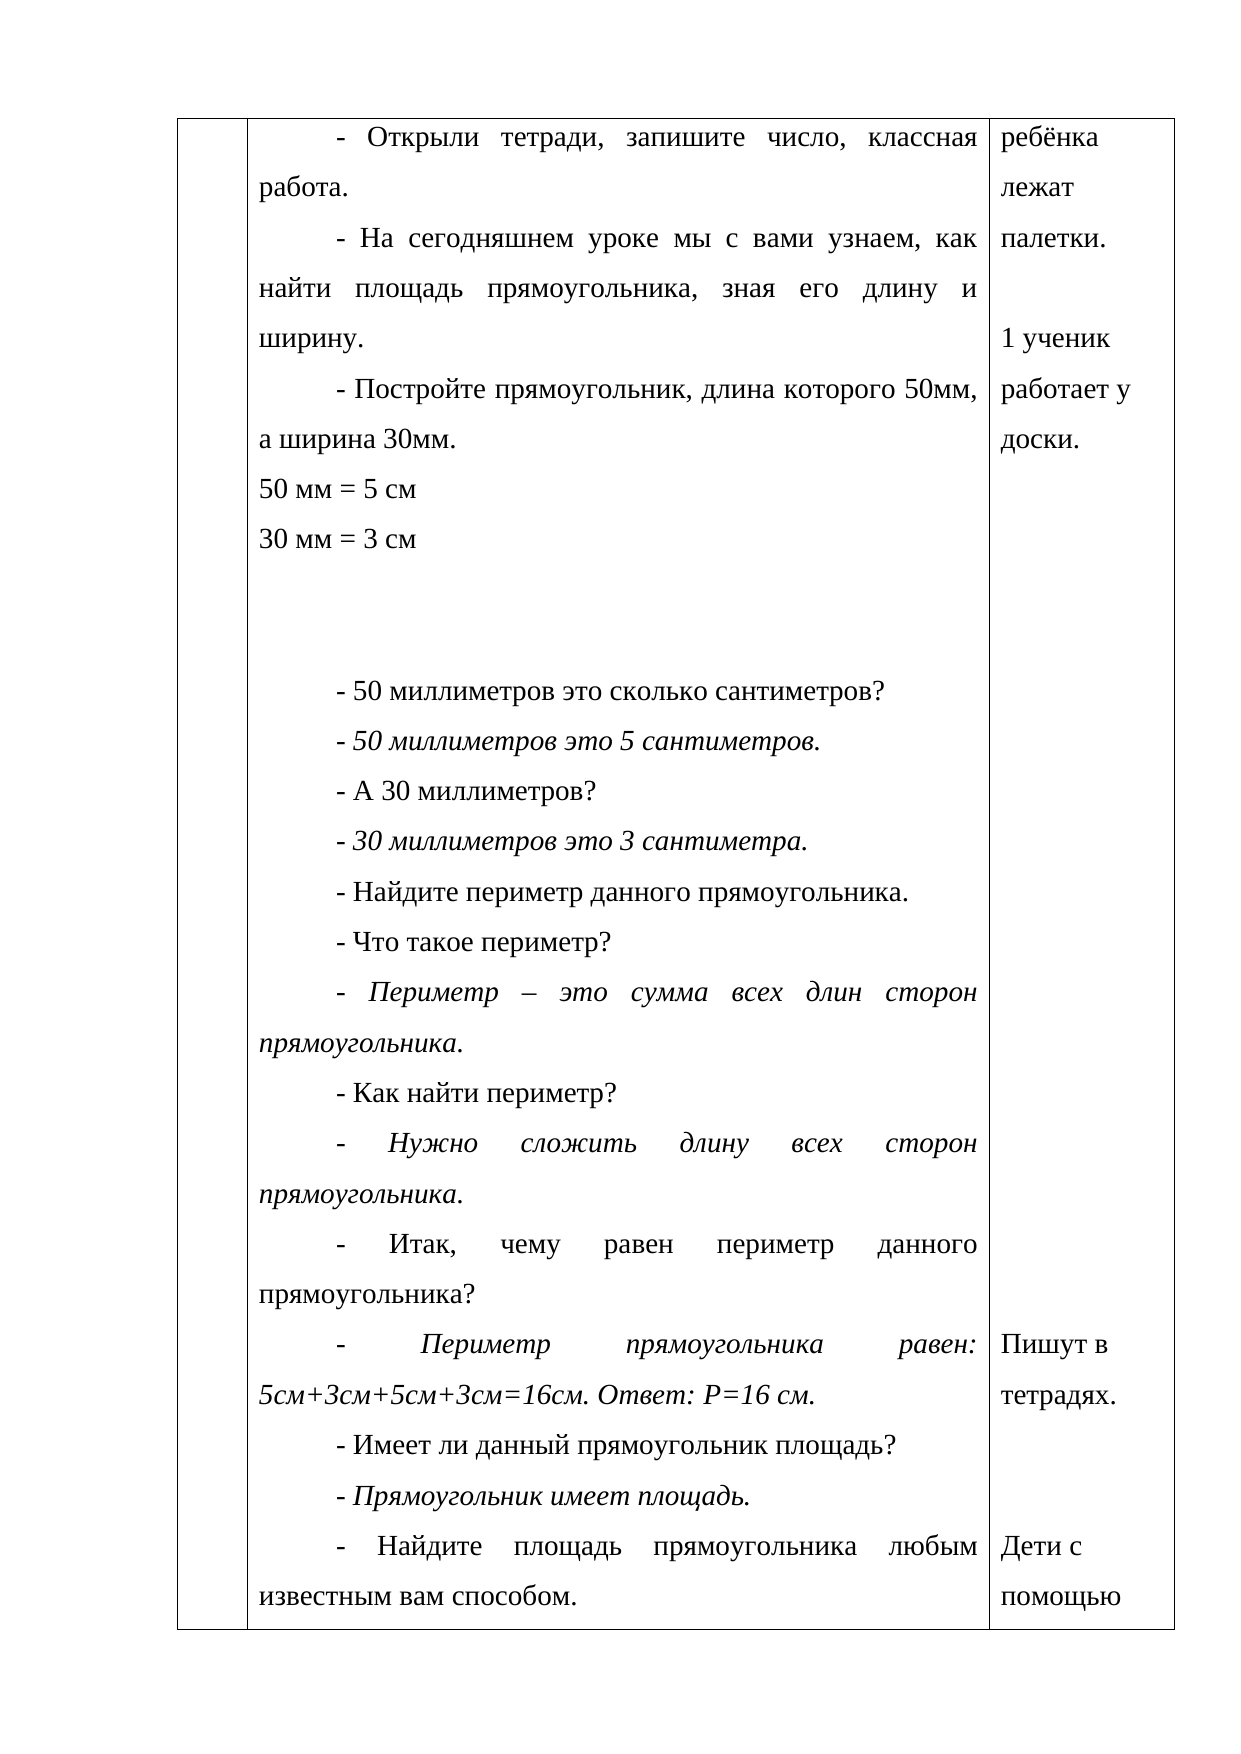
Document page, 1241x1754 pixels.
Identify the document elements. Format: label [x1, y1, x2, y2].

table_cell [178, 119, 247, 1628]
table_cell [990, 119, 1174, 1628]
table_cell [248, 119, 989, 1628]
